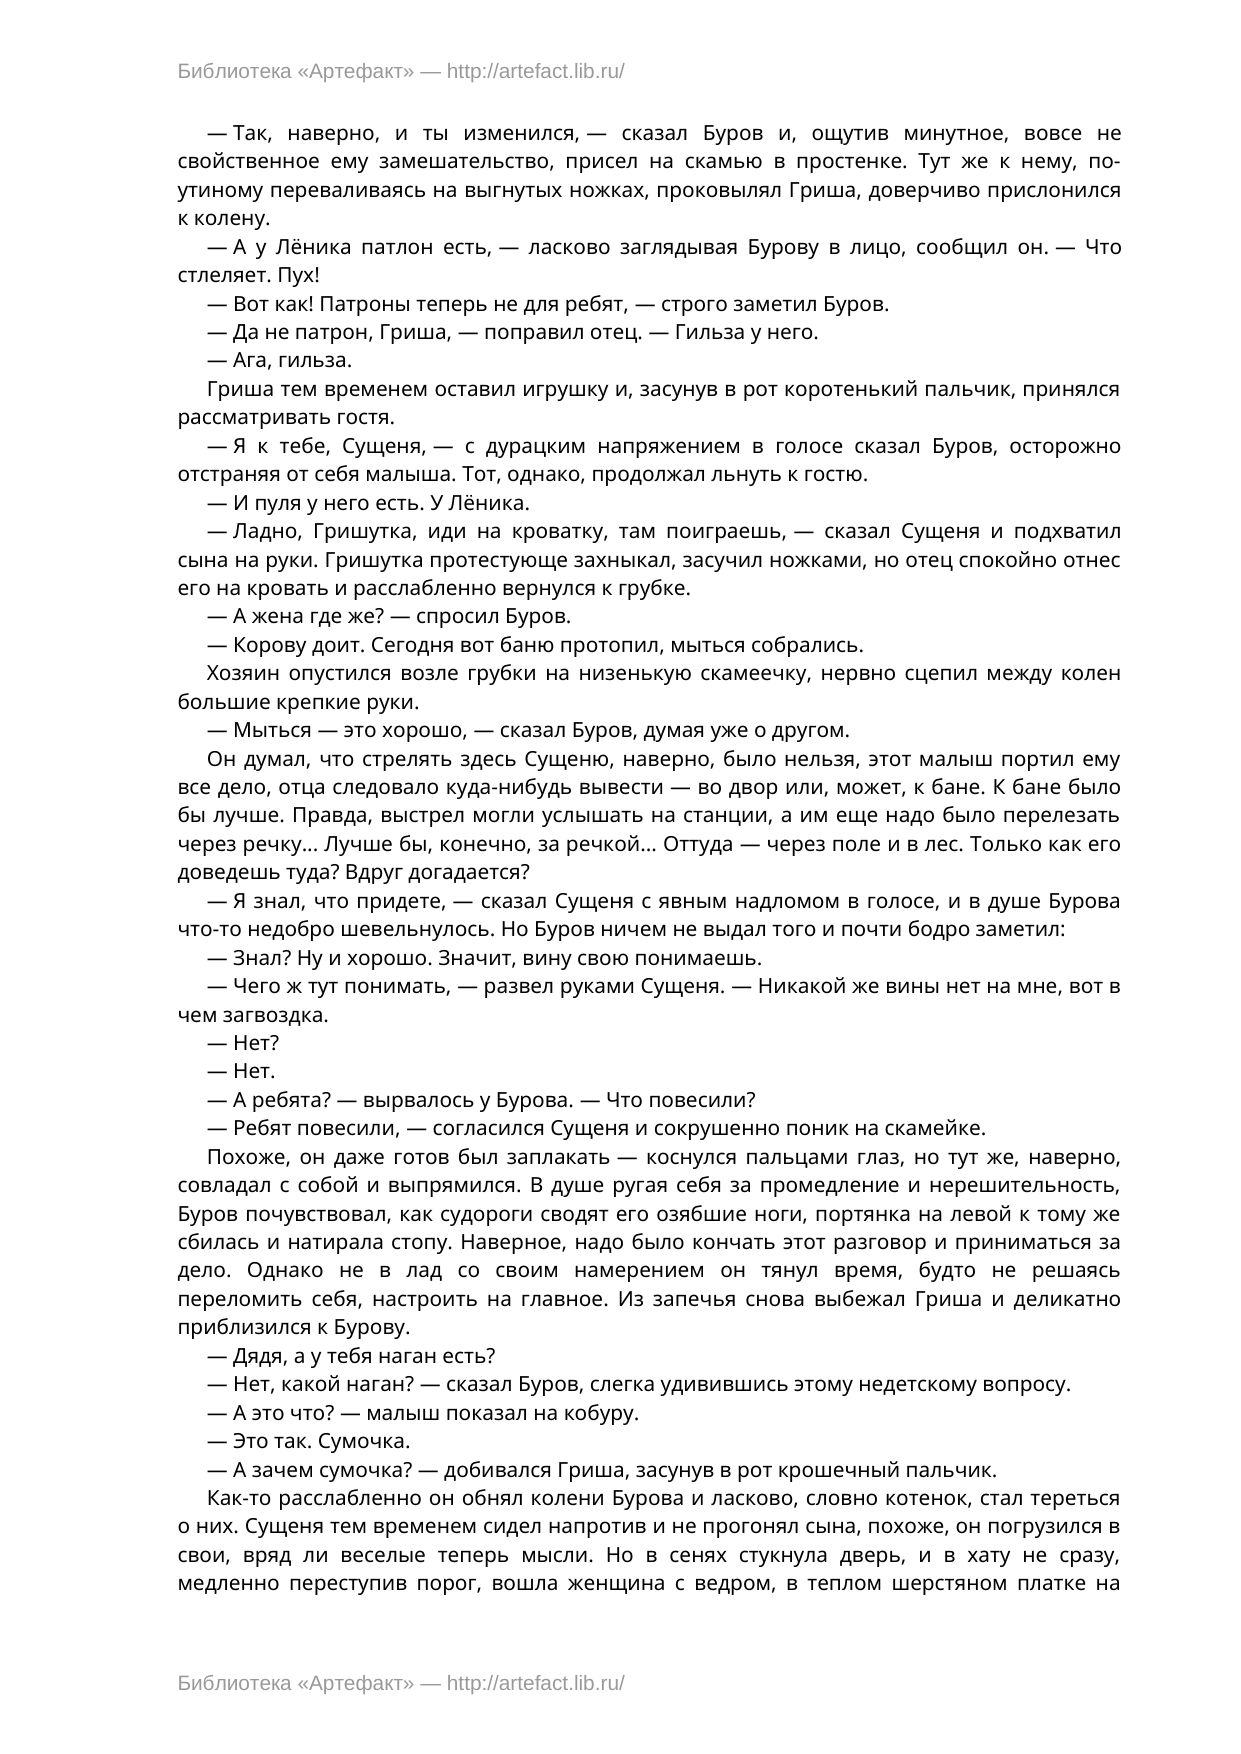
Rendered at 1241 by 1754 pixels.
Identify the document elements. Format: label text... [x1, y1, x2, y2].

text — А у Лёника патлон есть, — ласково заглядывая Бурову в лицо, сообщил он. — Что cтлеляет. Пух! [177, 232, 1122, 289]
text — Нет? [177, 1028, 1122, 1057]
text — Ага, гильза. [177, 346, 1122, 374]
text — Я к тебе, Сущеня, — с дурацким напряжением в голосе сказал Буров, осторожно отстраняя от себя малыша. Тот, однако, продолжал льнуть к гостю. [177, 431, 1122, 488]
text — Да не патрон, Гриша, — поправил отец. — Гильза у него. [177, 317, 1122, 346]
text — И пуля у него есть. У Лёника. [177, 488, 1122, 516]
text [177, 1483, 1122, 1597]
text — А зачем сумочка? — добивался Гриша, засунув в рот крошечный пальчик. [177, 1455, 1122, 1483]
text — Нет, какой наган? — сказал Буров, слегка удивившись этому недетскому вопросу. [177, 1369, 1122, 1398]
text Похоже, он даже готов был заплакать — коснулся пальцами глаз, но тут же, наверно, совладал с собой и выпрямился. В душе ругая себя за промедление и нерешительность, Буров почувствовал, как судороги сводят его озябшие ноги, портянка на левой к тому же сбилась и натирала стопу. Наверное, надо было кончать этот разговор и приниматься за дело. Однако не в лад со своим намерением он тянул время, будто не решаясь переломить себя, настроить на главное. Из запечья снова выбежал Гриша и деликатно приблизился к Бурову. [177, 1142, 1122, 1341]
text Гриша тем временем оставил игрушку и, засунув в рот коротенький пальчик, принялся рассматривать гостя. [177, 374, 1122, 431]
text — Знал? Ну и хорошо. Значит, вину свою понимаешь. [177, 943, 1122, 971]
text — А ребята? — вырвалось у Бурова. — Что повесили? [177, 1085, 1122, 1113]
text — Корову доит. Сегодня вот баню протопил, мыться собрались. [177, 630, 1122, 658]
text — Ладно, Гришутка, иди на кроватку, там поиграешь, — сказал Сущеня и подхватил сына на руки. Гришутка протестующе захныкал, засучил ножками, но отец спокойно отнес его на кровать и расслабленно вернулся к грубке. [177, 516, 1122, 602]
text Он думал, что стрелять здесь Сущеню, наверно, было нельзя, этот малыш портил ему все дело, отца следовало куда-нибудь вывести — во двор или, может, к бане. К бане было бы лучше. Правда, выстрел могли услышать на станции, а им еще надо было перелезать через речку... Лучше бы, конечно, за речкой... Оттуда — через поле и в лес. Только как его доведешь туда? Вдруг догадается? [177, 744, 1122, 886]
text — Вот как! Патроны теперь не для ребят, — строго заметил Буров. [177, 289, 1122, 317]
text — А жена где же? — спросил Буров. [177, 602, 1122, 630]
text — Чего ж тут понимать, — развел руками Сущеня. — Никакой же вины нет на мне, вот в чем загвоздка. [177, 971, 1122, 1028]
text — Ребят повесили, — согласился Сущеня и сокрушенно поник на скамейке. [177, 1113, 1122, 1142]
text — А это что? — малыш показал на кобуру. [177, 1398, 1122, 1426]
text — Это так. Сумочка. [177, 1426, 1122, 1455]
text — Я знал, что придете, — сказал Сущеня с явным надломом в голосе, и в душе Бурова что-то недобро шевельнулось. Но Буров ничем не выдал того и почти бодро заметил: [177, 886, 1122, 943]
text Хозяин опустился возле грубки на низенькую скамеечку, нервно сцепил между колен большие крепкие руки. [177, 658, 1122, 715]
text — Мыться — это хорошо, — сказал Буров, думая уже о другом. [177, 715, 1122, 744]
text — Дядя, а у тебя наган есть? [177, 1341, 1122, 1369]
text — Нет. [177, 1057, 1122, 1085]
text — Так, наверно, и ты изменился, — сказал Буров и, ощутив минутное, вовсе не свойственное ему замешательство, присел на скамью в простенке. Тут же к нему, по-утиному переваливаясь на выгнутых ножках, проковылял Гриша, доверчиво прислонился к колену. [177, 118, 1122, 232]
